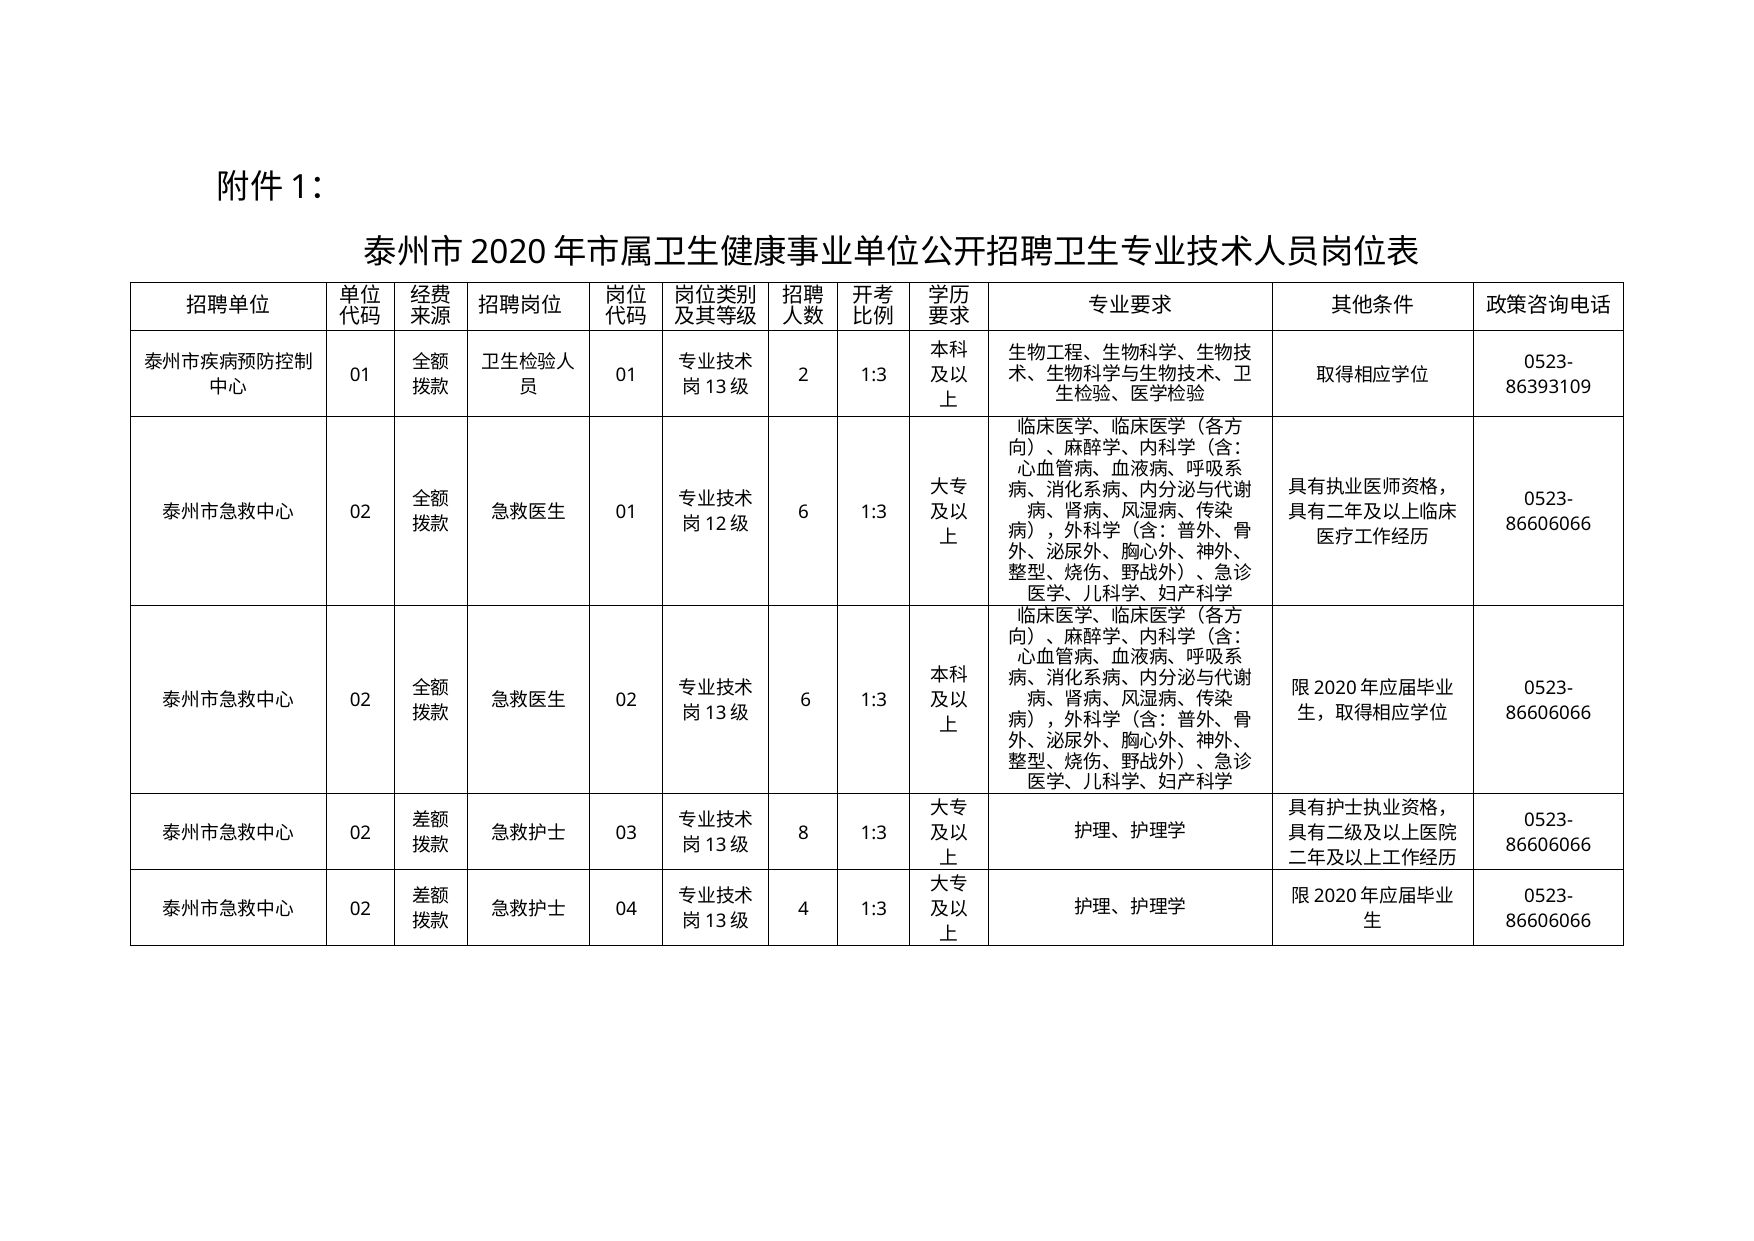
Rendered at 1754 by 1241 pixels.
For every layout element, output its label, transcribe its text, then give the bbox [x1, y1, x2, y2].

table_cell 2 [769, 331, 837, 416]
table_cell 1:3 [838, 331, 909, 416]
table_header 单位代码 [327, 283, 394, 330]
table_cell 临床医学、临床医学（各方向）、麻醉学、内科学（含：心血管病、血液病、呼吸系病、消化系病、内分泌与代谢病、肾病、风湿病、传染病），外科学（含：普外、骨外、泌尿外、胸心外、神外、整型、烧伤、野战外）、急诊医学、儿科学、妇产科学 [989, 606, 1272, 793]
table_cell 1:3 [838, 417, 909, 604]
table_header 经费来源 [395, 283, 467, 330]
table_cell 01 [327, 331, 394, 416]
table_cell 泰州市疾病预防控制中心 [131, 331, 326, 416]
table_cell 1:3 [838, 606, 909, 793]
table_cell 0523-86606066 [1474, 870, 1623, 945]
table_cell 限2020年应届毕业生，取得相应学位 [1273, 606, 1473, 793]
table_cell 具有执业医师资格，具有二年及以上临床医疗工作经历 [1273, 417, 1473, 604]
table_cell 专业技术岗12级 [663, 417, 768, 604]
table_cell 护理、护理学 [989, 794, 1272, 869]
table_header 招聘岗位 [468, 283, 589, 330]
table_cell 0523-86393109 [1474, 331, 1623, 416]
table_cell 急救医生 [468, 606, 589, 793]
table_cell 急救医生 [468, 417, 589, 604]
text 泰州市2020年市属卫生健康事业单位公开招聘卫生专业技术人员岗位表 [150, 217, 1566, 282]
table_header 招聘人数 [769, 283, 837, 330]
table_cell 04 [590, 870, 662, 945]
table_cell 1:3 [838, 794, 909, 869]
table_cell 03 [590, 794, 662, 869]
table_cell 卫生检验人员 [468, 331, 589, 416]
table_cell 大专及以上 [910, 870, 988, 945]
table_cell 专业技术岗13级 [663, 870, 768, 945]
table_cell 急救护士 [468, 870, 589, 945]
table_cell 本科 及以上 [910, 606, 988, 793]
table_cell 02 [327, 417, 394, 604]
table_cell 4 [769, 870, 837, 945]
table_cell 护理、护理学 [989, 870, 1272, 945]
table_cell 8 [769, 794, 837, 869]
table_cell 本科及以上 [910, 331, 988, 416]
table_cell 具有护士执业资格，具有二级及以上医院二年及以上工作经历 [1273, 794, 1473, 869]
table_cell 泰州市急救中心 [131, 870, 326, 945]
table_header 学历要求 [910, 283, 988, 330]
table_cell 泰州市急救中心 [131, 794, 326, 869]
table_header 岗位类别及其等级 [663, 283, 768, 330]
table_cell 01 [590, 417, 662, 604]
table_cell 01 [590, 331, 662, 416]
table_cell 全额拨款 [395, 331, 467, 416]
table_cell 02 [327, 794, 394, 869]
table_cell 02 [327, 606, 394, 793]
table_header 开考比例 [838, 283, 909, 330]
table_cell 0523-86606066 [1474, 417, 1623, 604]
table_cell 6 [769, 417, 837, 604]
table_cell 差额拨款 [395, 870, 467, 945]
table_cell 临床医学、临床医学（各方向）、麻醉学、内科学（含：心血管病、血液病、呼吸系病、消化系病、内分泌与代谢病、肾病、风湿病、传染病），外科学（含：普外、骨外、泌尿外、胸心外、神外、整型、烧伤、野战外）、急诊医学、儿科学、妇产科学 [989, 417, 1272, 604]
table_cell 生物工程、生物科学、生物技术、生物科学与生物技术、卫生检验、医学检验 [989, 331, 1272, 416]
table_header 招聘单位 [131, 283, 326, 330]
table_cell 大专及以上 [910, 794, 988, 869]
table_cell 专业技术岗13级 [663, 331, 768, 416]
table_cell 大专及以上 [910, 417, 988, 604]
table_cell 0523-86606066 [1474, 606, 1623, 793]
table_cell 02 [327, 870, 394, 945]
text 附件1： [150, 152, 1604, 217]
table_header 专业要求 [989, 283, 1272, 330]
table_cell 1:3 [838, 870, 909, 945]
table_cell 0523-86606066 [1474, 794, 1623, 869]
table_cell 全额拨款 [395, 606, 467, 793]
table_cell 差额拨款 [395, 794, 467, 869]
table_cell 专业技术岗13级 [663, 794, 768, 869]
table_cell 泰州市急救中心 [131, 606, 326, 793]
table_cell 泰州市急救中心 [131, 417, 326, 604]
table_cell 6 [769, 606, 837, 793]
table_cell 取得相应学位 [1273, 331, 1473, 416]
table_header 政策咨询电话 [1474, 283, 1623, 330]
table_header 其他条件 [1273, 283, 1473, 330]
table_cell 专业技术岗13级 [663, 606, 768, 793]
table_cell 02 [590, 606, 662, 793]
table_cell 急救护士 [468, 794, 589, 869]
table_cell 全额拨款 [395, 417, 467, 604]
table_header 岗位代码 [590, 283, 662, 330]
table_cell 限2020年应届毕业生 [1273, 870, 1473, 945]
